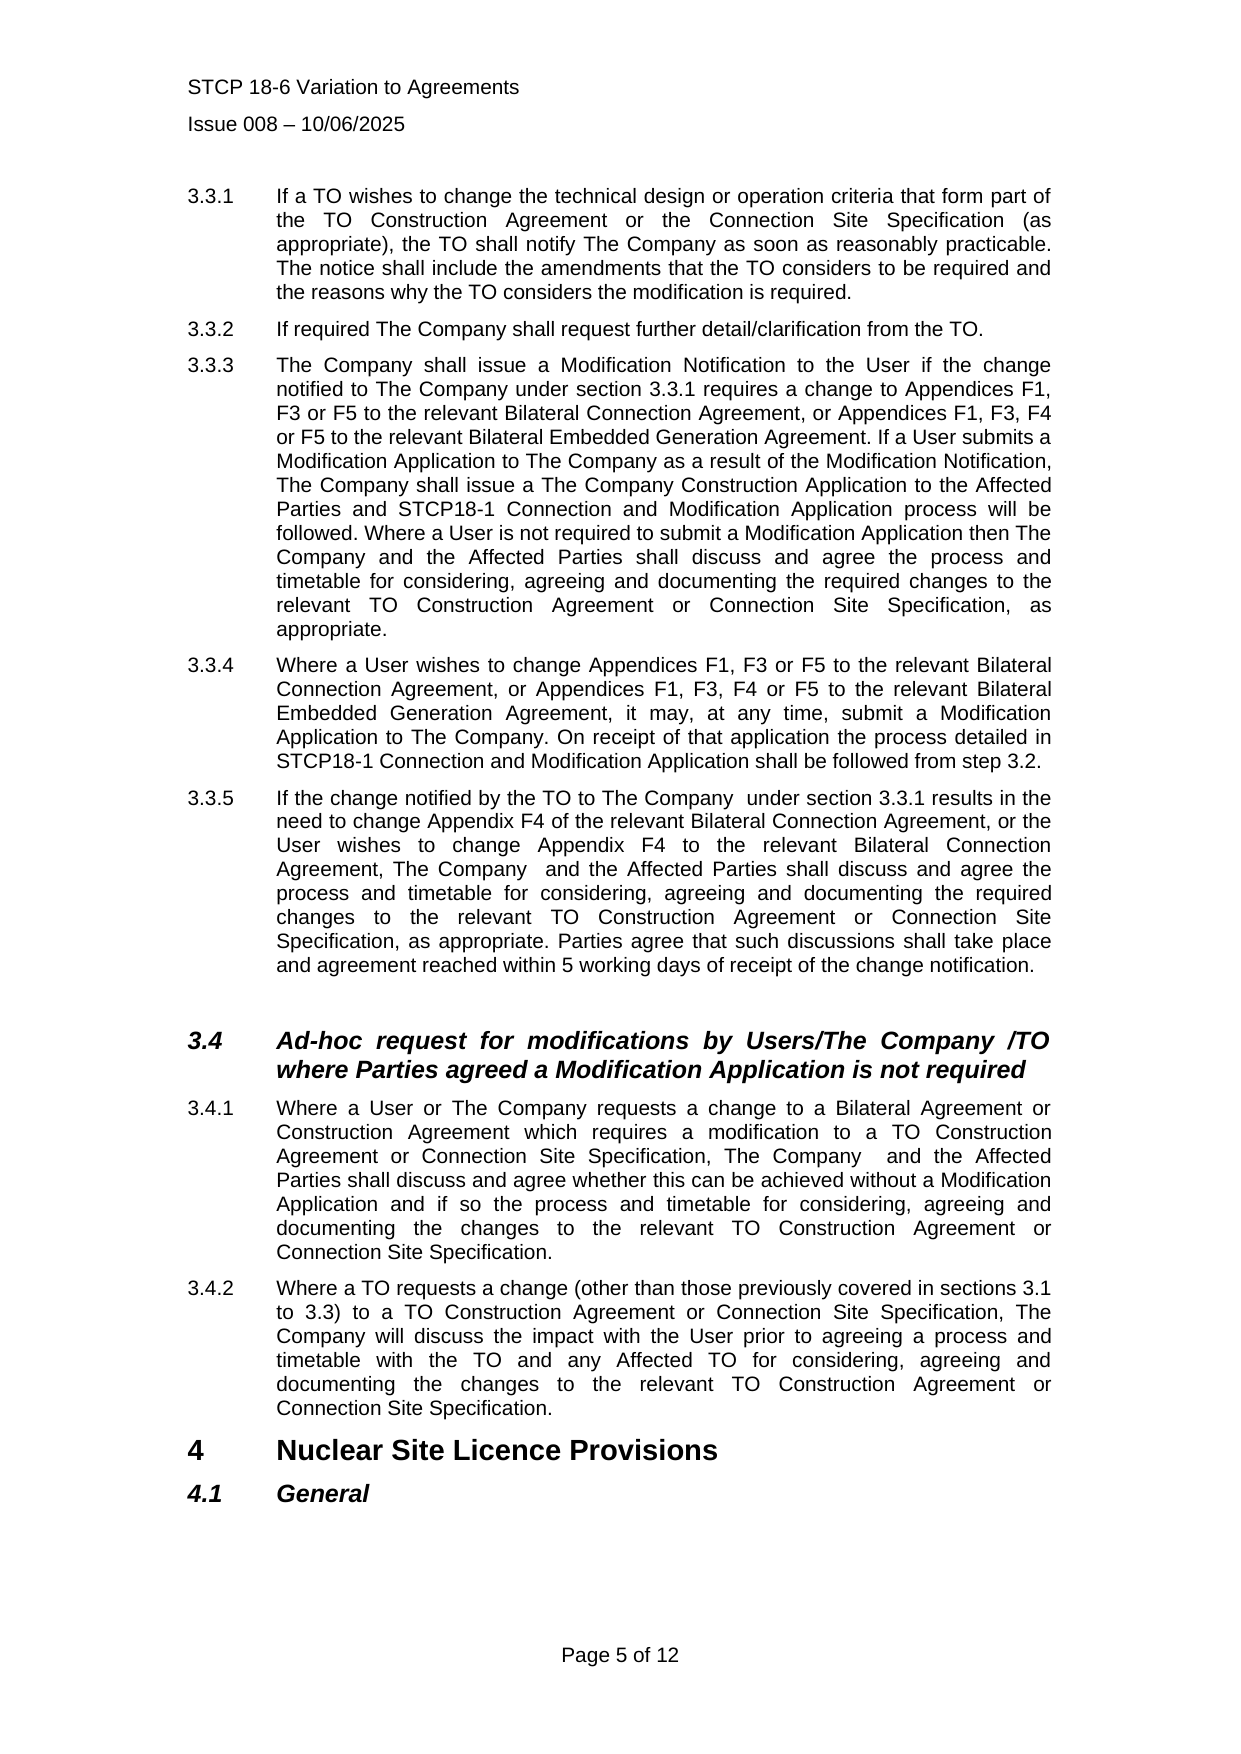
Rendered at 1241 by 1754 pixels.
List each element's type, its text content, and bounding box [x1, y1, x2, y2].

subtitle General [187, 1478, 1053, 1507]
subtitle If a TO wishes to change the technical design or operation criteria that form part of the TO Construction Agreement or the Connection Site Specification (as appropriate), the TO shall notify The Company as soon as reasonably practicable. The notice shall include the amendments that the TO considers to be required and the reasons why the TO considers the modification is required. [187, 184, 1053, 304]
subtitle The Company shall issue a Modification Notification to the User if the change notified to The Company under section 3.3.1 requires a change to Appendices F1, F3 or F5 to the relevant Bilateral Connection Agreement, or Appendices F1, F3, F4 or F5 to the relevant Bilateral Embedded Generation Agreement. If a User submits a Modification Application to The Company as a result of the Modification Notification, The Company shall issue a The Company Construction Application to the Affected Parties and STCP18-1 Connection and Modification Application process will be followed. Where a User is not required to submit a Modification Application then The Company and the Affected Parties shall discuss and agree the process and timetable for considering, agreeing and documenting the required changes to the relevant TO Construction Agreement or Connection Site Specification, as appropriate. [187, 353, 1053, 641]
subtitle If required The Company shall request further detail/clarification from the TO. [187, 317, 1053, 341]
subtitle Where a User wishes to change Appendices F1, F3 or F5 to the relevant Bilateral Connection Agreement, or Appendices F1, F3, F4 or F5 to the relevant Bilateral Embedded Generation Agreement, it may, at any time, submit a Modification Application to The Company. On receipt of that application the process detailed in STCP18-1 Connection and Modification Application shall be followed from step 3.2. [187, 653, 1053, 773]
subtitle Ad-hoc request for modifications by Users/The Company /TO where Parties agreed a Modification Application is not required [187, 1026, 1053, 1083]
subtitle Where a TO requests a change (other than those previously covered in sections 3.1 to 3.3) to a TO Construction Agreement or Connection Site Specification, The Company will discuss the impact with the User prior to agreeing a process and timetable with the TO and any Affected TO for considering, agreeing and documenting the changes to the relevant TO Construction Agreement or Connection Site Specification. [187, 1276, 1053, 1420]
subtitle Nuclear Site Licence Provisions [187, 1432, 1053, 1466]
subtitle If the change notified by the TO to The Company under section 3.3.1 results in the need to change Appendix F4 of the relevant Bilateral Connection Agreement, or the User wishes to change Appendix F4 to the relevant Bilateral Connection Agreement, The Company and the Affected Parties shall discuss and agree the process and timetable for considering, agreeing and documenting the required changes to the relevant TO Construction Agreement or Connection Site Specification, as appropriate. Parties agree that such discussions shall take place and agreement reached within 5 working days of receipt of the change notification. [187, 785, 1053, 977]
subtitle Where a User or The Company requests a change to a Bilateral Agreement or Construction Agreement which requires a modification to a TO Construction Agreement or Connection Site Specification, The Company and the Affected Parties shall discuss and agree whether this can be achieved without a Modification Application and if so the process and timetable for considering, agreeing and documenting the changes to the relevant TO Construction Agreement or Connection Site Specification. [187, 1096, 1053, 1264]
